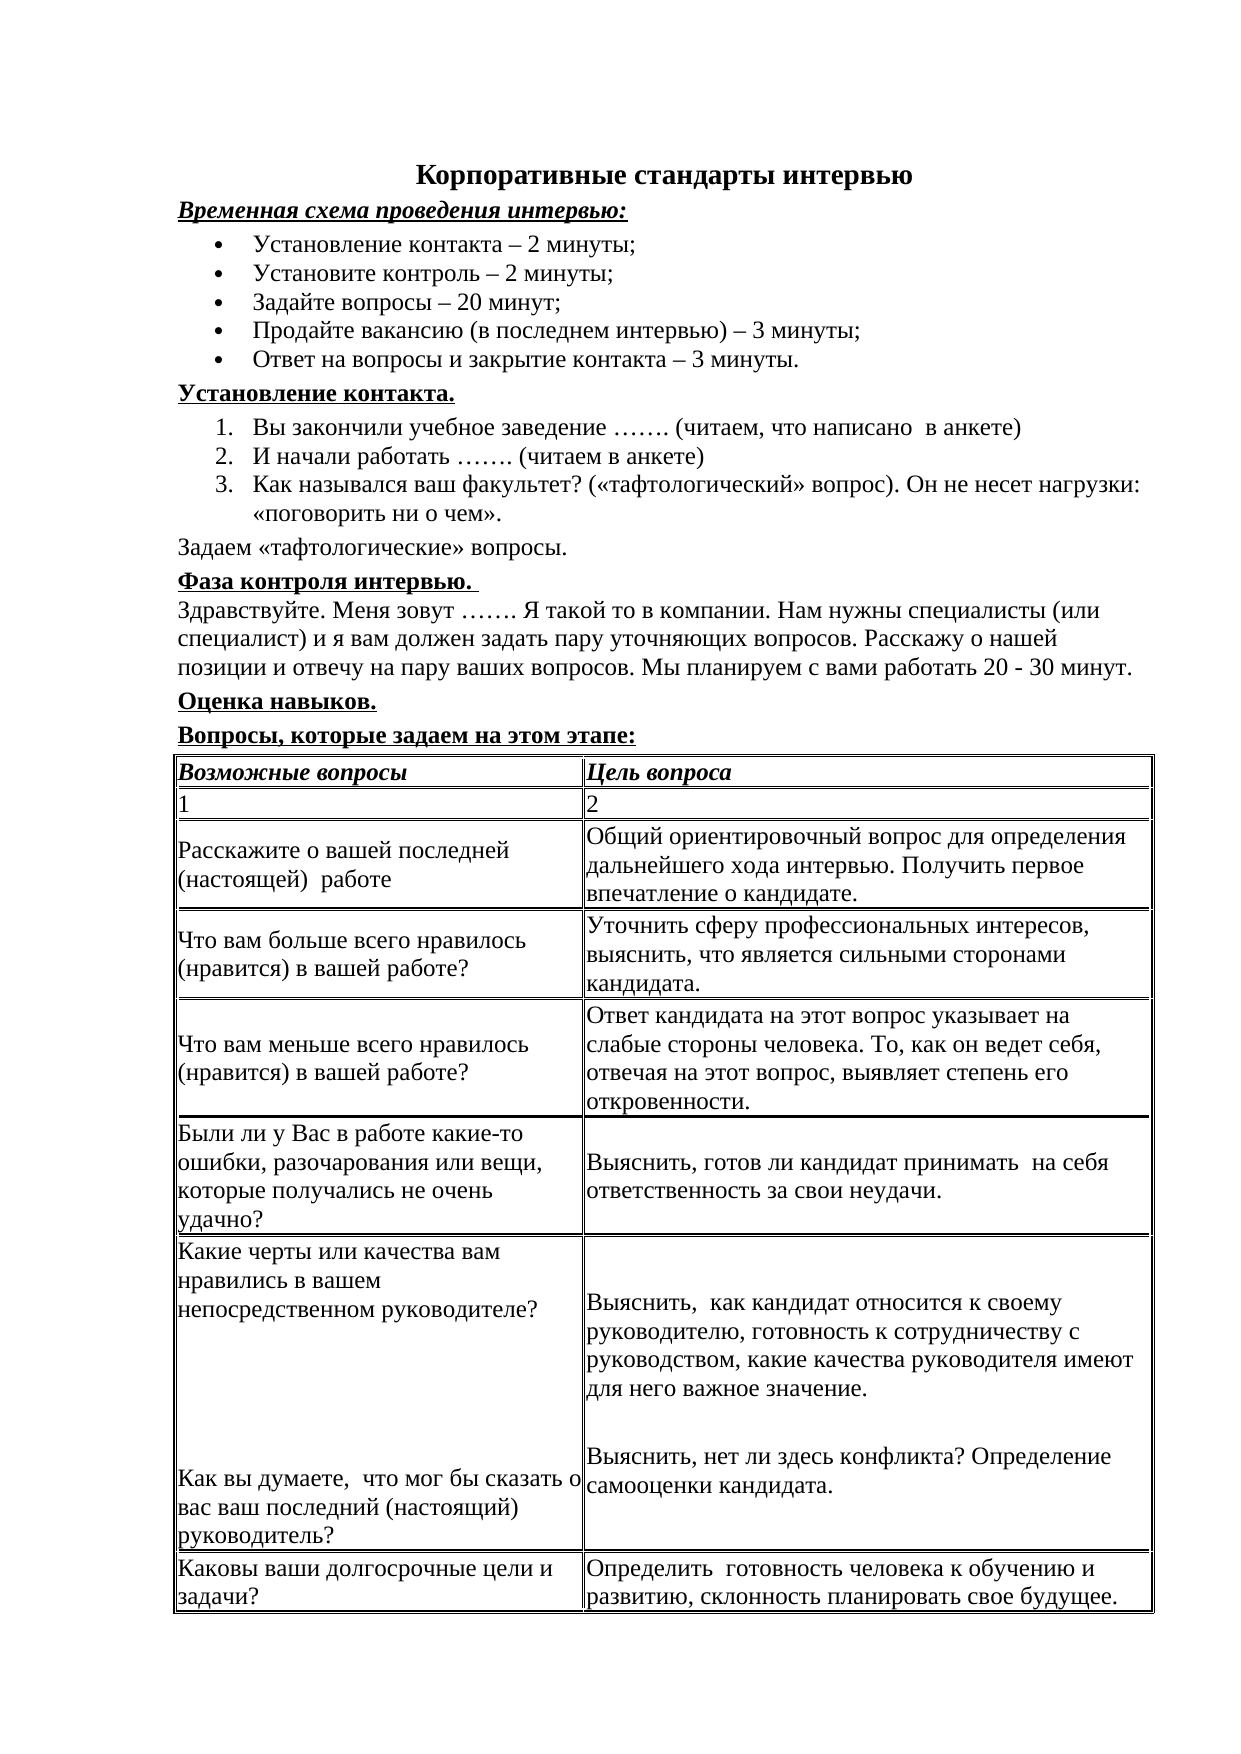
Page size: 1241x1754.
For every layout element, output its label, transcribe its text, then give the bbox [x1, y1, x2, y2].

list Установите контроль – 2 минуты; [215, 258, 1152, 287]
text Фаза контроля интервью. Здравствуйте. Меня зовут ……. Я такой то в компании. Нам нужны специалисты (или специалист) и я вам должен задать пару уточняющих вопросов. Расскажу о нашей позиции и отвечу на пару ваших вопросов. Мы планируем с вами работать 20 - 30 минут. [177, 566, 1152, 681]
table_cell Каковы ваши долгосрочные цели и задачи? [177, 1549, 584, 1610]
list Как назывался ваш факультет? («тафтологический» вопрос). Он не несет нагрузки: «поговорить ни о чем». [215, 469, 1152, 527]
table_cell Определить готовность человека к обучению и развитию, склонность планировать свое будущее. [584, 1549, 1152, 1610]
subtitle Корпоративные стандарты интервью [177, 157, 1152, 190]
list Установление контакта – 2 минуты; [215, 229, 1152, 258]
table_cell Общий ориентировочный вопрос для определения дальнейшего хода интервью. Получить первое впечатление о кандидате. [584, 818, 1153, 907]
table_cell Были ли у Вас в работе какие-то ошибки, разочарования или вещи, которые получались не очень удачно? [177, 1115, 582, 1233]
table_header Возможные вопросы [177, 757, 584, 786]
list Продайте вакансию (в последнем интервью) – 3 минуты; [215, 316, 1152, 344]
text Оценка навыков. [177, 686, 1152, 715]
table_cell 1 [175, 786, 584, 818]
table_cell Что вам больше всего нравилось (нравится) в вашей работе? [177, 907, 582, 997]
table_cell 2 [584, 786, 1153, 818]
table_cell Уточнить сферу профессиональных интересов, выяснить, что является сильными сторонами кандидата. [585, 907, 1152, 997]
list Задайте вопросы – 20 минут; [215, 287, 1152, 316]
table_cell Выяснить, как кандидат относится к своему руководителю, готовность к сотрудничеству с руководством, какие качества руководителя имеют для него важное значение. Выяснить, нет ли здесь конфликта? Определение самооценки кандидата. [585, 1233, 1152, 1549]
text Временная схема проведения интервью: [177, 195, 1152, 224]
table_header Цель вопроса [584, 757, 1151, 786]
table_cell Расскажите о вашей последней (настоящей) работе [175, 818, 584, 907]
text Вопросы, которые задаем на этом этапе: [177, 720, 1152, 749]
text Установление контакта. [177, 378, 1152, 407]
table_cell Что вам меньше всего нравилось (нравится) в вашей работе? [175, 997, 584, 1115]
list Ответ на вопросы и закрытие контакта – 3 минуты. [215, 344, 1152, 373]
list Вы закончили учебное заведение ……. (читаем, что написано в анкете) [215, 412, 1152, 441]
table_cell Ответ кандидата на этот вопрос указывает на слабые стороны человека. То, как он ведет себя, отвечая на этот вопрос, выявляет степень его откровенности. [584, 997, 1153, 1115]
table_cell Выяснить, готов ли кандидат принимать на себя ответственность за свои неудачи. [585, 1115, 1151, 1233]
text Задаем «тафтологические» вопросы. [177, 532, 1152, 561]
table_cell Какие черты или качества вам нравились в вашем непосредственном руководителе? Как вы думаете, что мог бы сказать о вас ваш последний (настоящий) руководитель? [177, 1233, 582, 1549]
list И начали работать ……. (читаем в анкете) [215, 441, 1152, 469]
